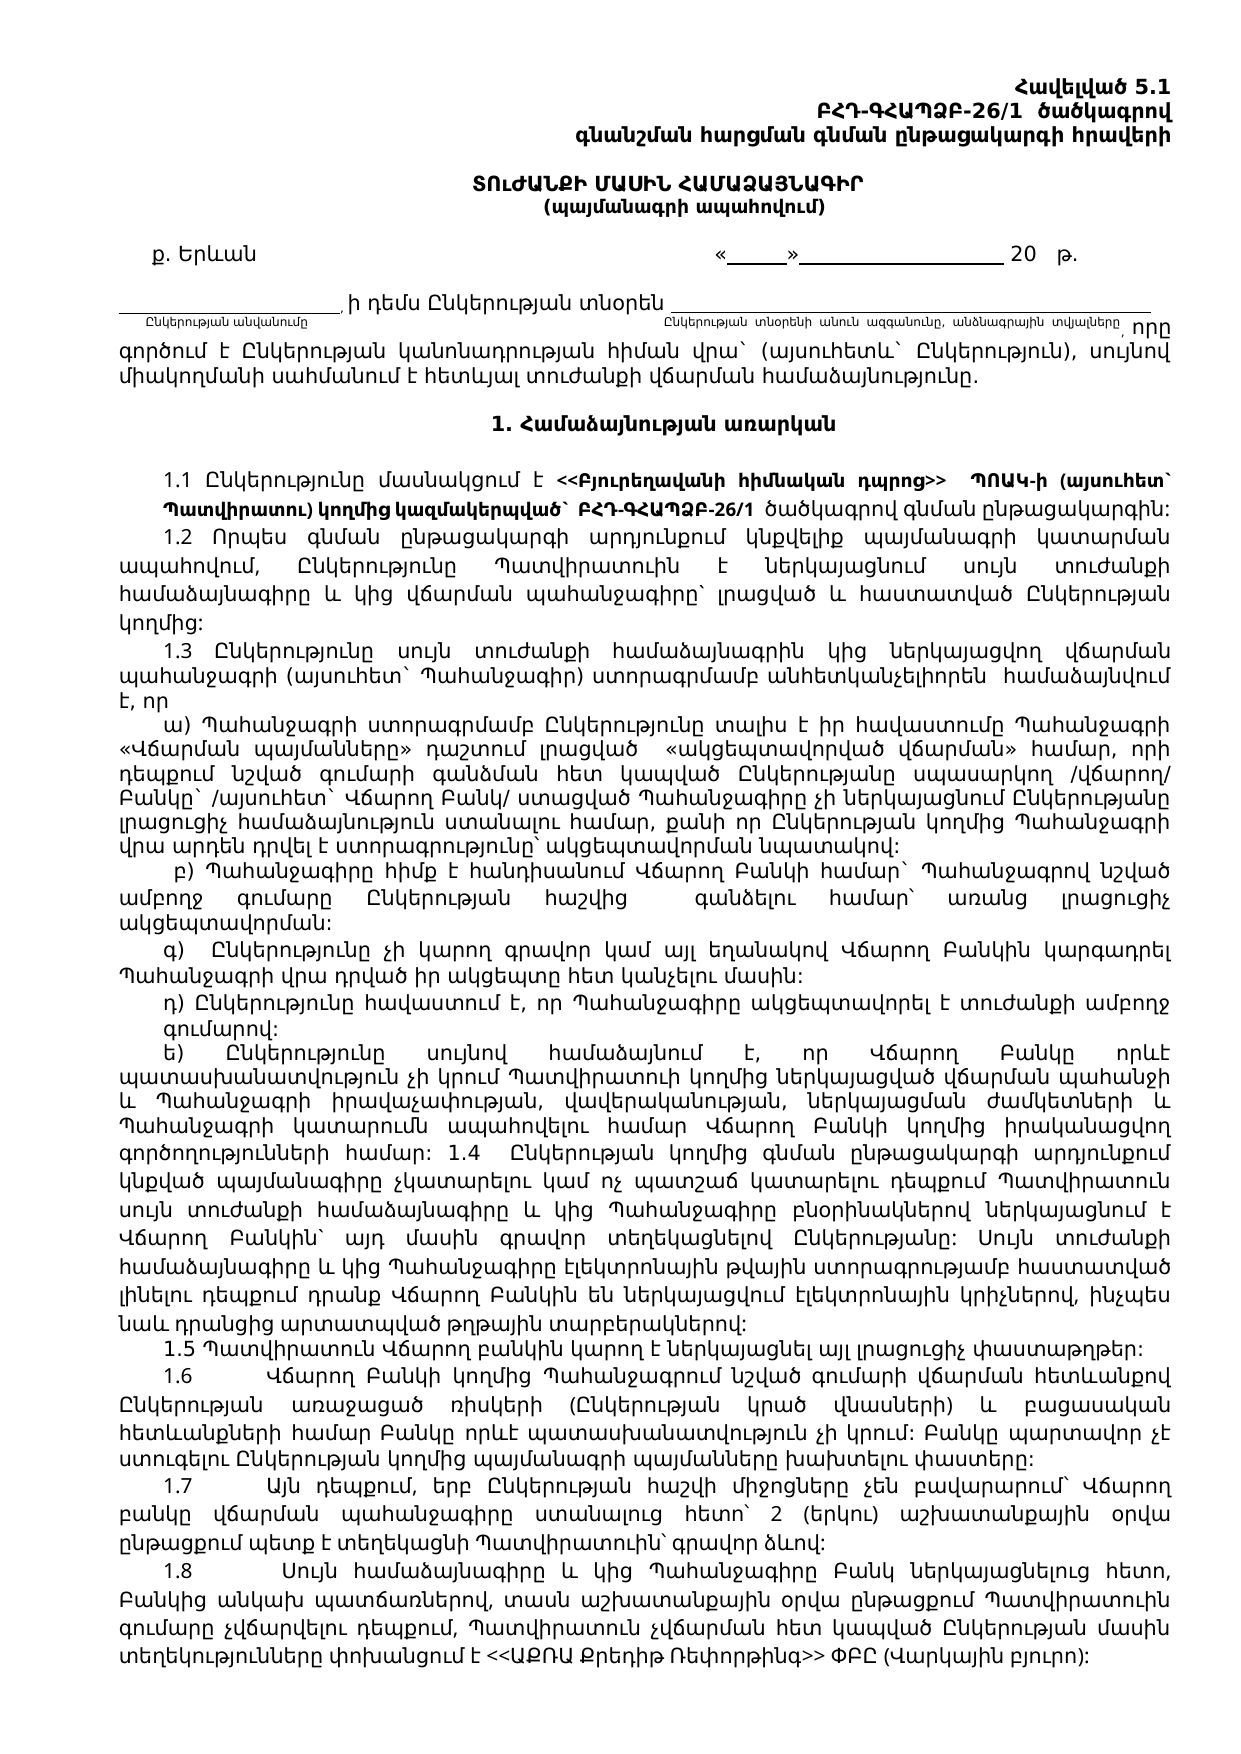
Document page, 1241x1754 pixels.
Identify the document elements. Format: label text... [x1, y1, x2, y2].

text 1.2 Որպես գնման ընթացակարգի արդյունքում կնքվելիք պայմանագրի կատարման ապահովում, Ընկերությունը Պատվիրատուին է ներկայացնում սույն տուժանքի համաձայնագիրը և կից վճարման պահանջագիրը` լրացված և հաստատված Ընկերության կողմից: [118, 522, 1171, 636]
text (պայմանագրի ապահովում) [118, 196, 1171, 218]
text ՏՈւԺԱՆՔԻ ՄԱՍԻՆ ՀԱՄԱՁԱՅՆԱԳԻՐ [118, 172, 1171, 196]
text 1.1 Ընկերությունը մասնակցում է <<Բյուրեղավանի հիմնական դպրոց>> ՊՈԱԿ-ի (այսուհետ` Պատվիրատու) կողմից կազմակերպված` ԲՀԴ-ԳՀԱՊՁԲ-26/1 ծածկագրով գնման ընթացակարգին: [163, 465, 1171, 522]
text դ) Ընկերությունը հավաստում է, որ Պահանջագիրը ակցեպտավորել է տուժանքի ամբողջ գումարով: [163, 988, 1171, 1041]
text 1. Համաձայնության առարկան [156, 412, 1171, 437]
text 1.5 Պատվիրատուն Վճարող բանկին կարող է ներկայացնել այլ լրացուցիչ փաստաթղթեր: [163, 1337, 1171, 1361]
text ա) Պահանջագրի ստորագրմամբ Ընկերությունը տալիս է իր հավաստումը Պահանջագրի «Վճարման պայմանները» դաշտում լրացված «ակցեպտավորված վճարման» համար, որի դեպքում նշված գումարի գանձման հետ կապված Ընկերությանը սպասարկող /վճարող/ Բանկը` /այսուհետ` Վճարող Բանկ/ ստացված Պահանջագիրը չի ներկայացնում Ընկերությանը լրացուցիչ համաձայնություն ստանալու համար, քանի որ Ընկերության կողմից Պահանջագրի վրա արդեն դրվել է ստորագրությունը՝ ակցեպտավորման նպատակով: [118, 713, 1171, 859]
list Վճարող Բանկի կողմից Պահանջագրում նշված գումարի վճարման հետևանքով Ընկերության առաջացած ռիսկերի (Ընկերության կրած վնասների) և բացասական հետևանքների համար Բանկը որևէ պատասխանատվություն չի կրում: Բանկը պարտավոր չէ ստուգելու Ընկերության կողմից պայմանագրի պայմանները խախտելու փաստերը: [118, 1361, 1171, 1471]
text 1.3 Ընկերությունը սույն տուժանքի համաձայնագրին կից ներկայացվող վճարման պահանջագրի (այսուհետ` Պահանջագիր) ստորագրմամբ անհետկանչելիորեն համաձայնվում է, որ [118, 636, 1171, 713]
text ԲՀԴ-ԳՀԱՊՁԲ-26/1 ծածկագրով [118, 99, 1171, 123]
text բ) Պահանջագիրը հիմք է հանդիսանում Վճարող Բանկի համար` Պահանջագրով նշված ամբողջ գումարը Ընկերության հաշվից գանձելու համար՝ առանց լրացուցիչ ակցեպտավորման: [118, 859, 1171, 936]
text գնանշման հարցման գնման ընթացակարգի հրավերի [118, 123, 1171, 148]
text ք. Երևան « » 20 թ. [118, 242, 1171, 267]
text Ընկերության անվանումը Ընկերության տնօրենի անուն ազգանունը, անձնագրային տվյալները, որը գործում է Ընկերության կանոնադրության հիման վրա` (այսուհետև` Ընկերություն), սույնով միակողմանի սահմանում է հետևյալ տուժանքի վճարման համաձայնությունը. [118, 315, 1171, 388]
list Այն դեպքում, երբ Ընկերության հաշվի միջոցները չեն բավարարում՝ Վճարող բանկը վճարման պահանջագիրը ստանալուց հետո՝ 2 (երկու) աշխատանքային օրվա ընթացքում պետք է տեղեկացնի Պատվիրատուին՝ գրավոր ձևով: [118, 1471, 1171, 1556]
list Սույն համաձայնագիրը և կից Պահանջագիրը Բանկ ներկայացնելուց հետո, Բանկից անկախ պատճառներով, տասն աշխատանքային օրվա ընթացքում Պատվիրատուին գումարը չվճարվելու դեպքում, Պատվիրատուն չվճարման հետ կապված Ընկերության մասին տեղեկությունները փոխանցում է <<ԱՔՌԱ Քրեդիթ Ռեփորթինգ>> ՓԲԸ (Վարկային բյուրո): [118, 1556, 1171, 1670]
text Հավելված 5.1 [118, 75, 1171, 99]
text ե) Ընկերությունը սույնով համաձայնում է, որ Վճարող Բանկը որևէ պատասխանատվություն չի կրում Պատվիրատուի կողմից ներկայացված վճարման պահանջի և Պահանջագրի իրավաչափության, վավերականության, ներկայացման ժամկետների և Պահանջագրի կատարումն ապահովելու համար Վճարող Բանկի կողմից իրականացվող գործողությունների համար: 1.4 Ընկերության կողմից գնման ընթացակարգի արդյունքում կնքված պայմանագիրը չկատարելու կամ ոչ պատշաճ կատարելու դեպքում Պատվիրատուն սույն տուժանքի համաձայնագիրը և կից Պահանջագիրը բնօրինակներով ներկայացնում է Վճարող Բանկին` այդ մասին գրավոր տեղեկացնելով Ընկերությանը: Սույն տուժանքի համաձայնագիրը և կից Պահանջագիրը էլեկտրոնային թվային ստորագրությամբ հաստատված լինելու դեպքում դրանք Վճարող Բանկին են ներկայացվում էլեկտրոնային կրիչներով, ինչպես նաև դրանցից արտատպված թղթային տարբերակներով: [118, 1041, 1171, 1337]
text , ի դեմս Ընկերության տնօրեն [118, 291, 1171, 315]
text գ) Ընկերությունը չի կարող գրավոր կամ այլ եղանակով Վճարող Բանկին կարգադրել Պահանջագրի վրա դրված իր ակցեպտը հետ կանչելու մասին: [118, 936, 1171, 988]
